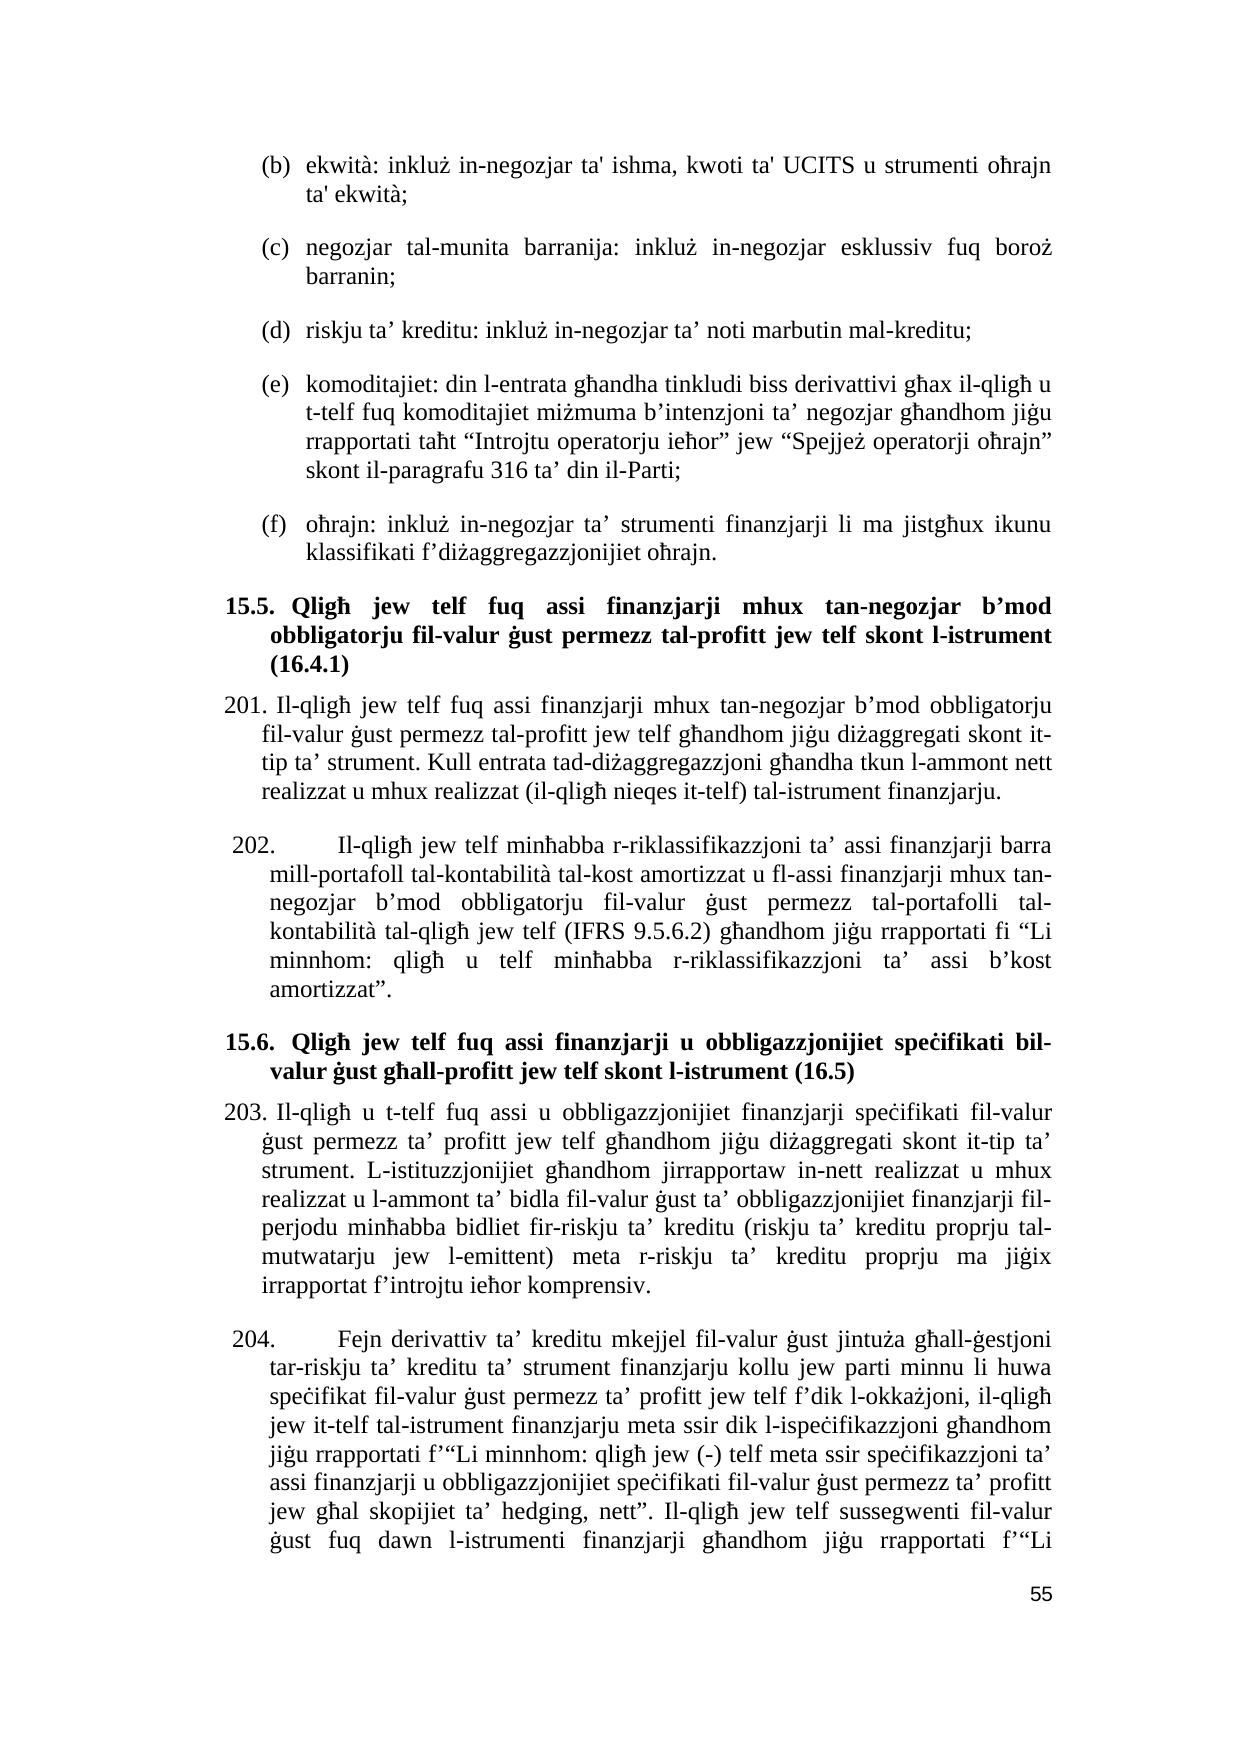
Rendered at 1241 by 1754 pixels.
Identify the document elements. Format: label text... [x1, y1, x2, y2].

text Il-qligħ u t-telf fuq assi u obbligazzjonijiet finanzjarji speċifikati fil-valur ġust permezz ta’ profitt jew telf għandhom jiġu diżaggregati skont it-tip ta’ strument. L-istituzzjonijiet għandhom jirrapportaw in-nett realizzat u mhux realizzat u l-ammont ta’ bidla fil-valur ġust ta’ obbligazzjonijiet finanzjarji fil-perjodu minħabba bidliet fir-riskju ta’ kreditu (riskju ta’ kreditu proprju tal-mutwatarju jew l-emittent) meta r-riskju ta’ kreditu proprju ma jiġix irrapportat f’introjtu ieħor komprensiv. [224, 1097, 1053, 1299]
subtitle Qligħ jew telf fuq assi finanzjarji mhux tan-negozjar b’mod obbligatorju fil-valur ġust permezz tal-profitt jew telf skont l-istrument (16.4.1) [225, 591, 1053, 677]
text Il-qligħ jew telf minħabba r-riklassifikazzjoni ta’ assi finanzjarji barra mill-portafoll tal-kontabilità tal-kost amortizzat u fl-assi finanzjarji mhux tan-negozjar b’mod obbligatorju fil-valur ġust permezz tal-portafolli tal-kontabilità tal-qligħ jew telf (IFRS 9.5.6.2) għandhom jiġu rrapportati fi “Li minnhom: qligħ u telf minħabba r-riklassifikazzjoni ta’ assi b’kost amortizzat”. [232, 830, 1053, 1002]
list oħrajn: inkluż in-negozjar ta’ strumenti finanzjarji li ma jistgħux ikunu klassifikati f’diżaggregazzjonijiet oħrajn. [261, 509, 1053, 566]
list riskju ta’ kreditu: inkluż in-negozjar ta’ noti marbutin mal-kreditu; [261, 315, 1053, 344]
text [232, 1324, 1053, 1554]
subtitle Qligħ jew telf fuq assi finanzjarji u obbligazzjonijiet speċifikati bil-valur ġust għall-profitt jew telf skont l-istrument (16.5) [225, 1027, 1053, 1085]
list negozjar tal-munita barranija: inkluż in-negozjar esklussiv fuq boroż barranin; [261, 232, 1053, 290]
list komoditajiet: din l-entrata għandha tinkludi biss derivattivi għax il-qligħ u t-telf fuq komoditajiet miżmuma b’intenzjoni ta’ negozjar għandhom jiġu rrapportati taħt “Introjtu operatorju ieħor” jew “Spejjeż operatorji oħrajn” skont il-paragrafu 316 ta’ din il-Parti; [261, 369, 1053, 484]
list ekwità: inkluż in-negozjar ta' ishma, kwoti ta' UCITS u strumenti oħrajn ta' ekwità; [261, 150, 1053, 207]
text Il-qligħ jew telf fuq assi finanzjarji mhux tan-negozjar b’mod obbligatorju fil-valur ġust permezz tal-profitt jew telf għandhom jiġu diżaggregati skont it-tip ta’ strument. Kull entrata tad-diżaggregazzjoni għandha tkun l-ammont nett realizzat u mhux realizzat (il-qligħ nieqes it-telf) tal-istrument finanzjarju. [224, 690, 1053, 805]
